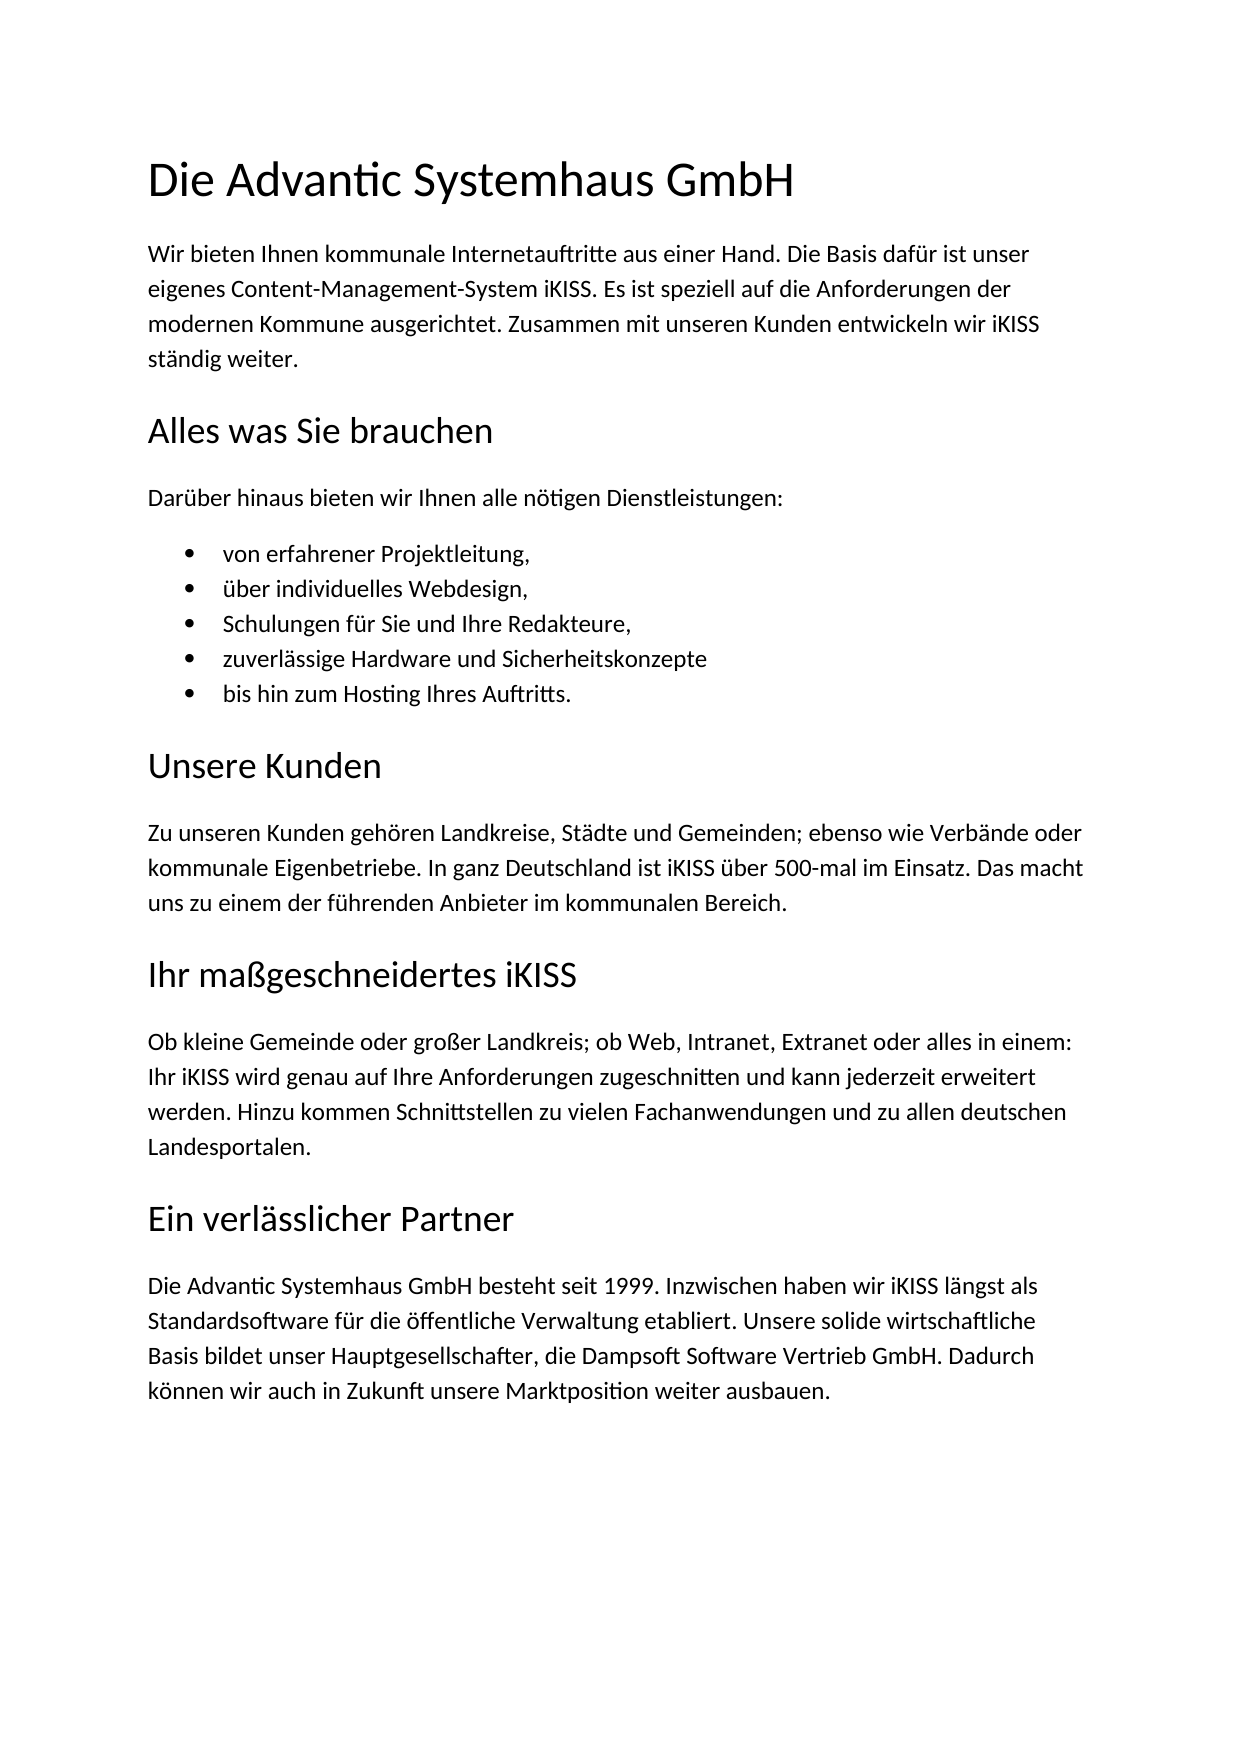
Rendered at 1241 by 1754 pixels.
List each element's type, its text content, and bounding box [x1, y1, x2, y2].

text Wir bieten Ihnen kommunale Internetauftritte aus einer Hand. Die Basis dafür ist unser eigenes Content-Management-System iKISS. Es ist speziell auf die Anforderungen der modernen Kommune ausgerichtet. Zusammen mit unseren Kunden entwickeln wir iKISS ständig weiter. [148, 238, 1093, 373]
subtitle Ein verlässlicher Partner [148, 1195, 1093, 1241]
text Darüber hinaus bieten wir Ihnen alle nötigen Dienstleistungen: [148, 482, 1093, 512]
list bis hin zum Hosting Ihres Auftritts. [185, 678, 1093, 708]
list Schulungen für Sie und Ihre Redakteure, [185, 608, 1093, 638]
subtitle Unsere Kunden [148, 742, 1093, 788]
text Zu unseren Kunden gehören Landkreise, Städte und Gemeinden; ebenso wie Verbände oder kommunale Eigenbetriebe. In ganz Deutschland ist iKISS über 500-mal im Einsatz. Das macht uns zu einem der führenden Anbieter im kommunalen Bereich. [148, 817, 1093, 917]
text Ob kleine Gemeinde oder großer Landkreis; ob Web, Intranet, Extranet oder alles in einem: Ihr iKISS wird genau auf Ihre Anforderungen zugeschnitten und kann jederzeit erweitert werden. Hinzu kommen Schnittstellen zu vielen Fachanwendungen und zu allen deutschen Landesportalen. [148, 1026, 1093, 1162]
list zuverlässige Hardware und Sicherheitskonzepte [185, 643, 1093, 673]
subtitle Die Advantic Systemhaus GmbH [148, 148, 1093, 209]
list über individuelles Webdesign, [185, 573, 1093, 603]
subtitle Ihr maßgeschneidertes iKISS [148, 951, 1093, 997]
list von erfahrener Projektleitung, [185, 538, 1093, 568]
text Die Advantic Systemhaus GmbH besteht seit 1999. Inzwischen haben wir iKISS längst als Standardsoftware für die öffentliche Verwaltung etabliert. Unsere solide wirtschaftliche Basis bildet unser Hauptgesellschafter, die Dampsoft Software Vertrieb GmbH. Dadurch können wir auch in Zukunft unsere Marktposition weiter ausbauen. [148, 1270, 1093, 1406]
subtitle Alles was Sie brauchen [148, 407, 1093, 453]
